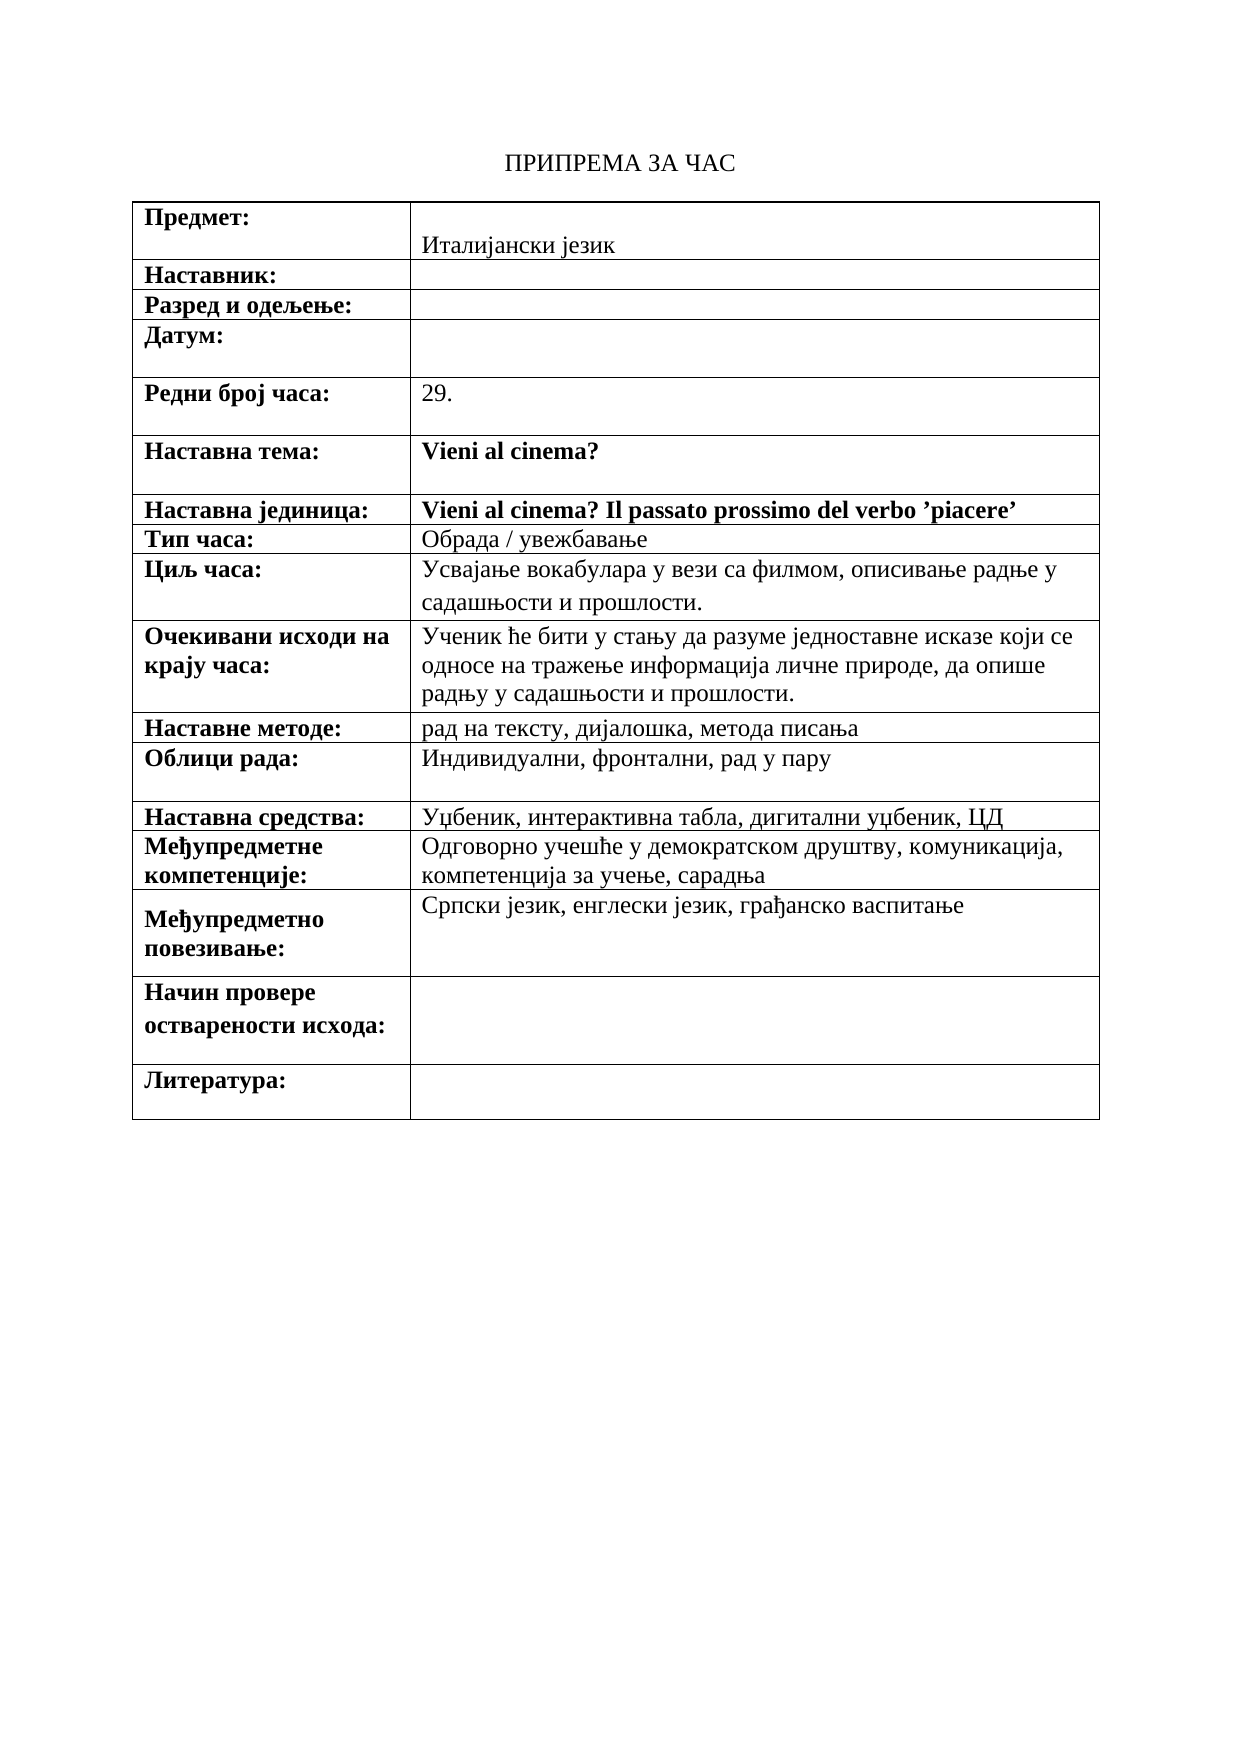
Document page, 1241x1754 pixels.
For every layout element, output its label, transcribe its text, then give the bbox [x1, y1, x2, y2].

table_cell Усвајање вокабулара у вези са филмом, описивање радње у садашњости и прошлости. [411, 554, 1099, 620]
table_cell Vieni al cinema? Il passato prossimo del verbo ’piacere’ [411, 495, 1099, 523]
table_cell Разред и одељење: [133, 290, 410, 319]
table_cell Наставна тема: [133, 436, 410, 494]
table_cell [411, 260, 1099, 289]
table_cell Датум: [133, 320, 410, 377]
table_cell Наставна јединица: [133, 495, 410, 523]
table_cell Уџбеник, интерактивна табла, дигитални уџбеник, ЦД [411, 802, 1099, 830]
text ПРИПРЕМА ЗА ЧАС [148, 148, 1093, 176]
table_cell рад на тексту, дијалошка, метода писања [411, 713, 1099, 742]
table_cell [411, 1065, 1099, 1118]
table_header Италијански језик [411, 203, 1099, 259]
table_cell [411, 977, 1099, 1064]
table_cell [411, 320, 1099, 377]
table_cell Начин провере остварености исхода: [133, 977, 410, 1064]
table_cell Међупредметно повезивање: [133, 890, 410, 976]
table_cell Одговорно учешће у демократском друштву, комуникација, компетенција за учење, сарадња [411, 831, 1099, 889]
table_cell Циљ часа: [133, 554, 410, 620]
table_cell Литература: [133, 1065, 410, 1118]
table_cell Редни број часа: [133, 378, 410, 435]
table_cell Ученик ће бити у стању да разуме једноставне исказе који се односе на тражење информација личне природе, да опише радњу у садашњости и прошлости. [411, 621, 1099, 712]
table_cell Облици рада: [133, 743, 410, 801]
table_cell Тип часа: [133, 525, 410, 553]
table_cell [411, 290, 1099, 319]
table_cell Наставна средства: [133, 802, 410, 830]
table_cell Српски језик, енглески језик, грађанско васпитање [411, 890, 1099, 976]
table_cell Очекивани исходи на крају часа: [133, 621, 410, 712]
table_cell Међупредметне компетенције: [133, 831, 410, 889]
table_cell Индивидуални, фронтални, рад у пару [411, 743, 1099, 801]
table_cell Обрада / увежбавање [411, 525, 1099, 553]
table_header Предмет: [133, 203, 410, 259]
table_cell Наставне методе: [133, 713, 410, 742]
table_cell Наставник: [133, 260, 410, 289]
table_cell 29. [411, 378, 1099, 435]
table_cell Vieni al cinema? [411, 436, 1099, 494]
